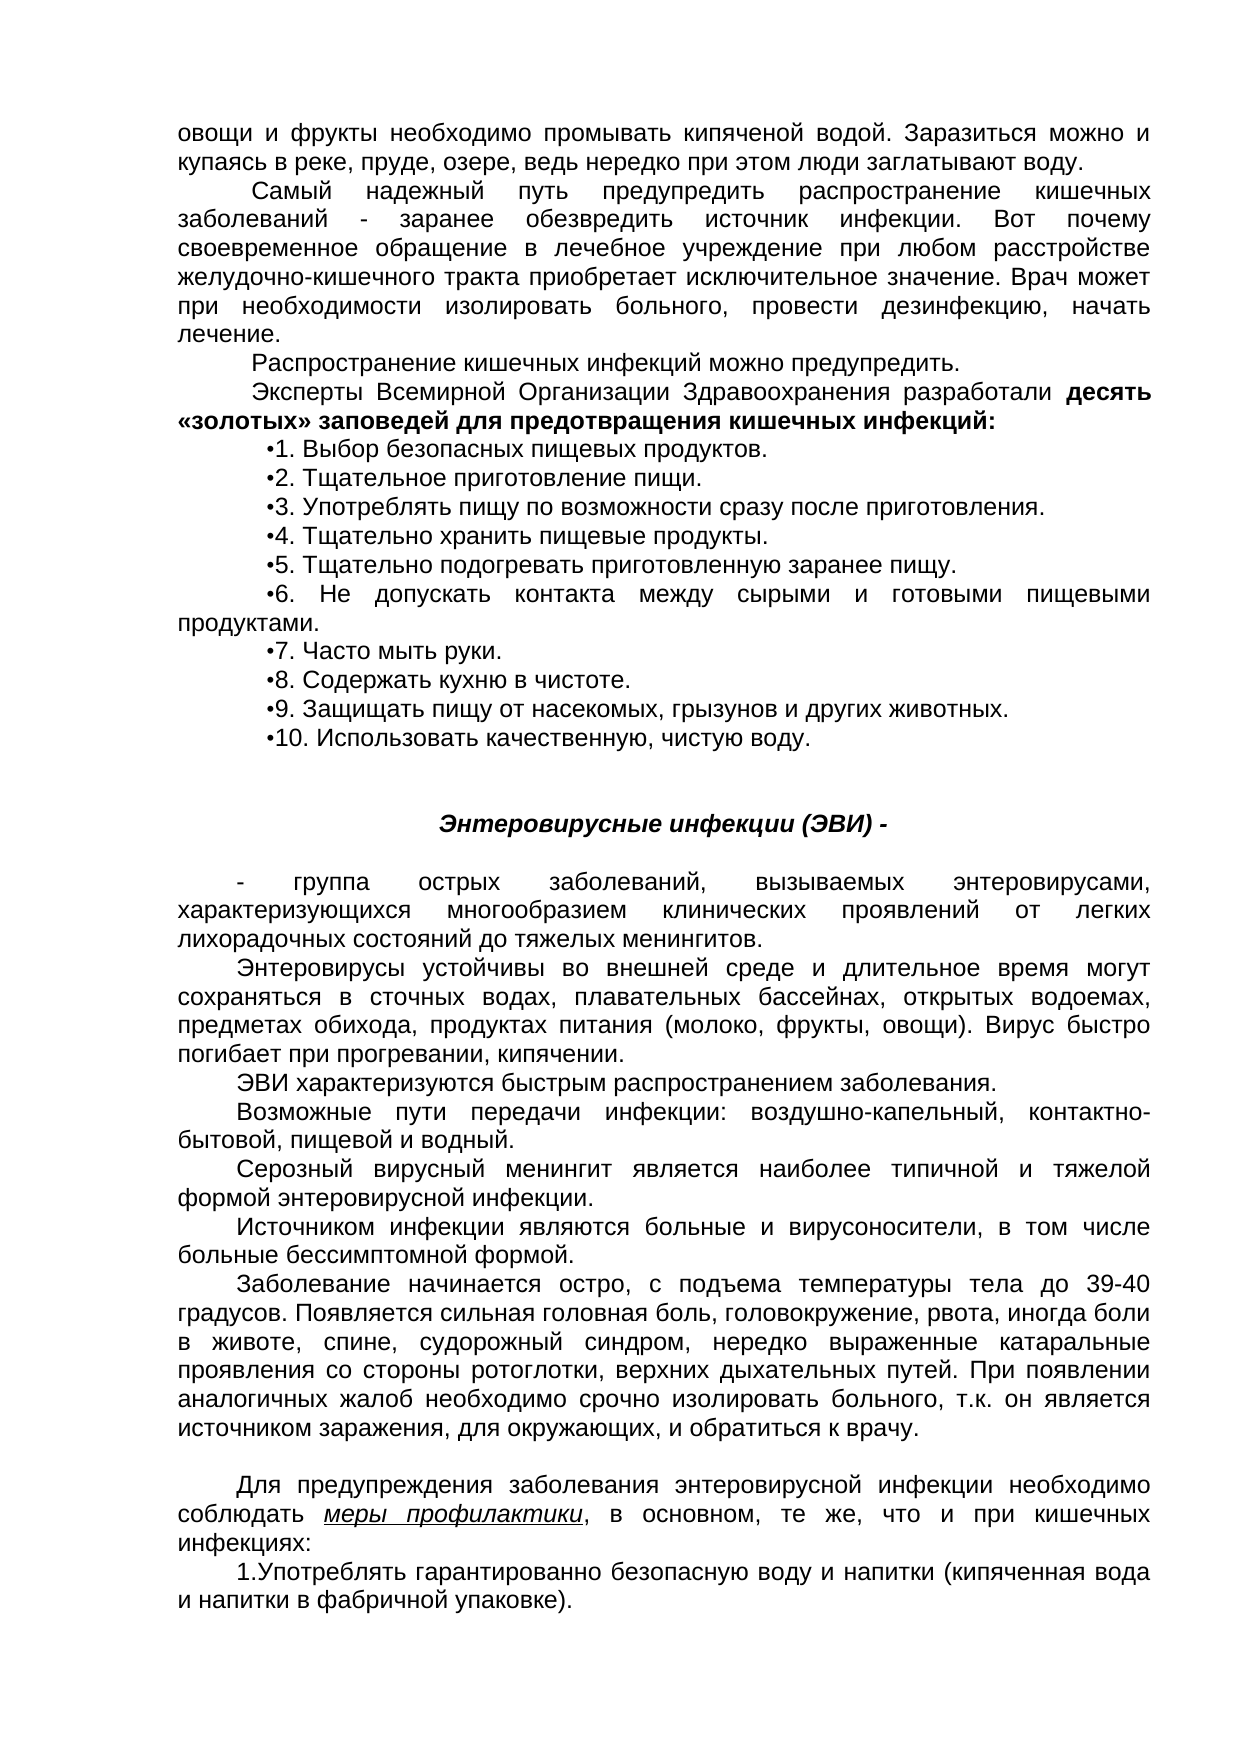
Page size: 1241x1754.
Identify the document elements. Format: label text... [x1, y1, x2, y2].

text •2. Тщательное приготовление пищи. [177, 463, 1152, 492]
text •4. Тщательно хранить пищевые продукты. [177, 521, 1152, 550]
text Распространение кишечных инфекций можно предупредить. [177, 348, 1152, 377]
text Серозный вирусный менингит является наиболее типичной и тяжелой формой энтеровирусной инфекции. [177, 1154, 1152, 1212]
text •6. Не допускать контакта между сырыми и готовыми пищевыми продуктами. [177, 579, 1152, 636]
text •9. Защищать пищу от насекомых, грызунов и других животных. [177, 694, 1152, 723]
text •7. Часто мыть руки. [177, 636, 1152, 665]
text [177, 118, 1152, 176]
text Возможные пути передачи инфекции: воздушно-капельный, контактно-бытовой, пищевой и водный. [177, 1097, 1152, 1154]
text Заболевание начинается остро, с подъема температуры тела до 39-40 градусов. Появляется сильная головная боль, головокружение, рвота, иногда боли в животе, спине, судорожный синдром, нередко выраженные катаральные проявления со стороны ротоглотки, верхних дыхательных путей. При появлении аналогичных жалоб необходимо срочно изолировать больного, т.к. он является источником заражения, для окружающих, и обратиться к врачу. [177, 1269, 1152, 1442]
text Энтеровирусы устойчивы во внешней среде и длительное время могут сохраняться в сточных водах, плавательных бассейнах, открытых водоемах, предметах обихода, продуктах питания (молоко, фрукты, овощи). Вирус быстро погибает при прогревании, кипячении. [177, 953, 1152, 1068]
text •3. Употреблять пищу по возможности сразу после приготовления. [177, 492, 1152, 521]
text •5. Тщательно подогревать приготовленную заранее пищу. [177, 550, 1152, 579]
text •1. Выбор безопасных пищевых продуктов. [177, 434, 1152, 463]
text Энтеровирусные инфекции (ЭВИ) - [177, 809, 1152, 838]
text Эксперты Всемирной Организации Здравоохранения разработали десять «золотых» заповедей для предотвращения кишечных инфекций: [177, 377, 1152, 434]
text 1.Употреблять гарантированно безопасную воду и напитки (кипяченная вода и напитки в фабричной упаковке). [177, 1557, 1152, 1614]
text ЭВИ характеризуются быстрым распространением заболевания. [177, 1068, 1152, 1097]
text •10. Использовать качественную, чистую воду. [177, 723, 1152, 752]
text Для предупреждения заболевания энтеровирусной инфекции необходимо соблюдать меры профилактики, в основном, те же, что и при кишечных инфекциях: [177, 1470, 1152, 1557]
text •8. Содержать кухню в чистоте. [177, 665, 1152, 694]
text Источником инфекции являются больные и вирусоносители, в том числе больные бессимптомной формой. [177, 1212, 1152, 1269]
text - группа острых заболеваний, вызываемых энтеровирусами, характеризующихся многообразием клинических проявлений от легких лихорадочных состояний до тяжелых менингитов. [177, 867, 1152, 953]
text Самый надежный путь предупредить распространение кишечных заболеваний - заранее обезвредить источник инфекции. Вот почему своевременное обращение в лечебное учреждение при любом расстройстве желудочно-кишечного тракта приобретает исключительное значение. Врач может при необходимости изолировать больного, провести дезинфекцию, начать лечение. [177, 176, 1152, 348]
